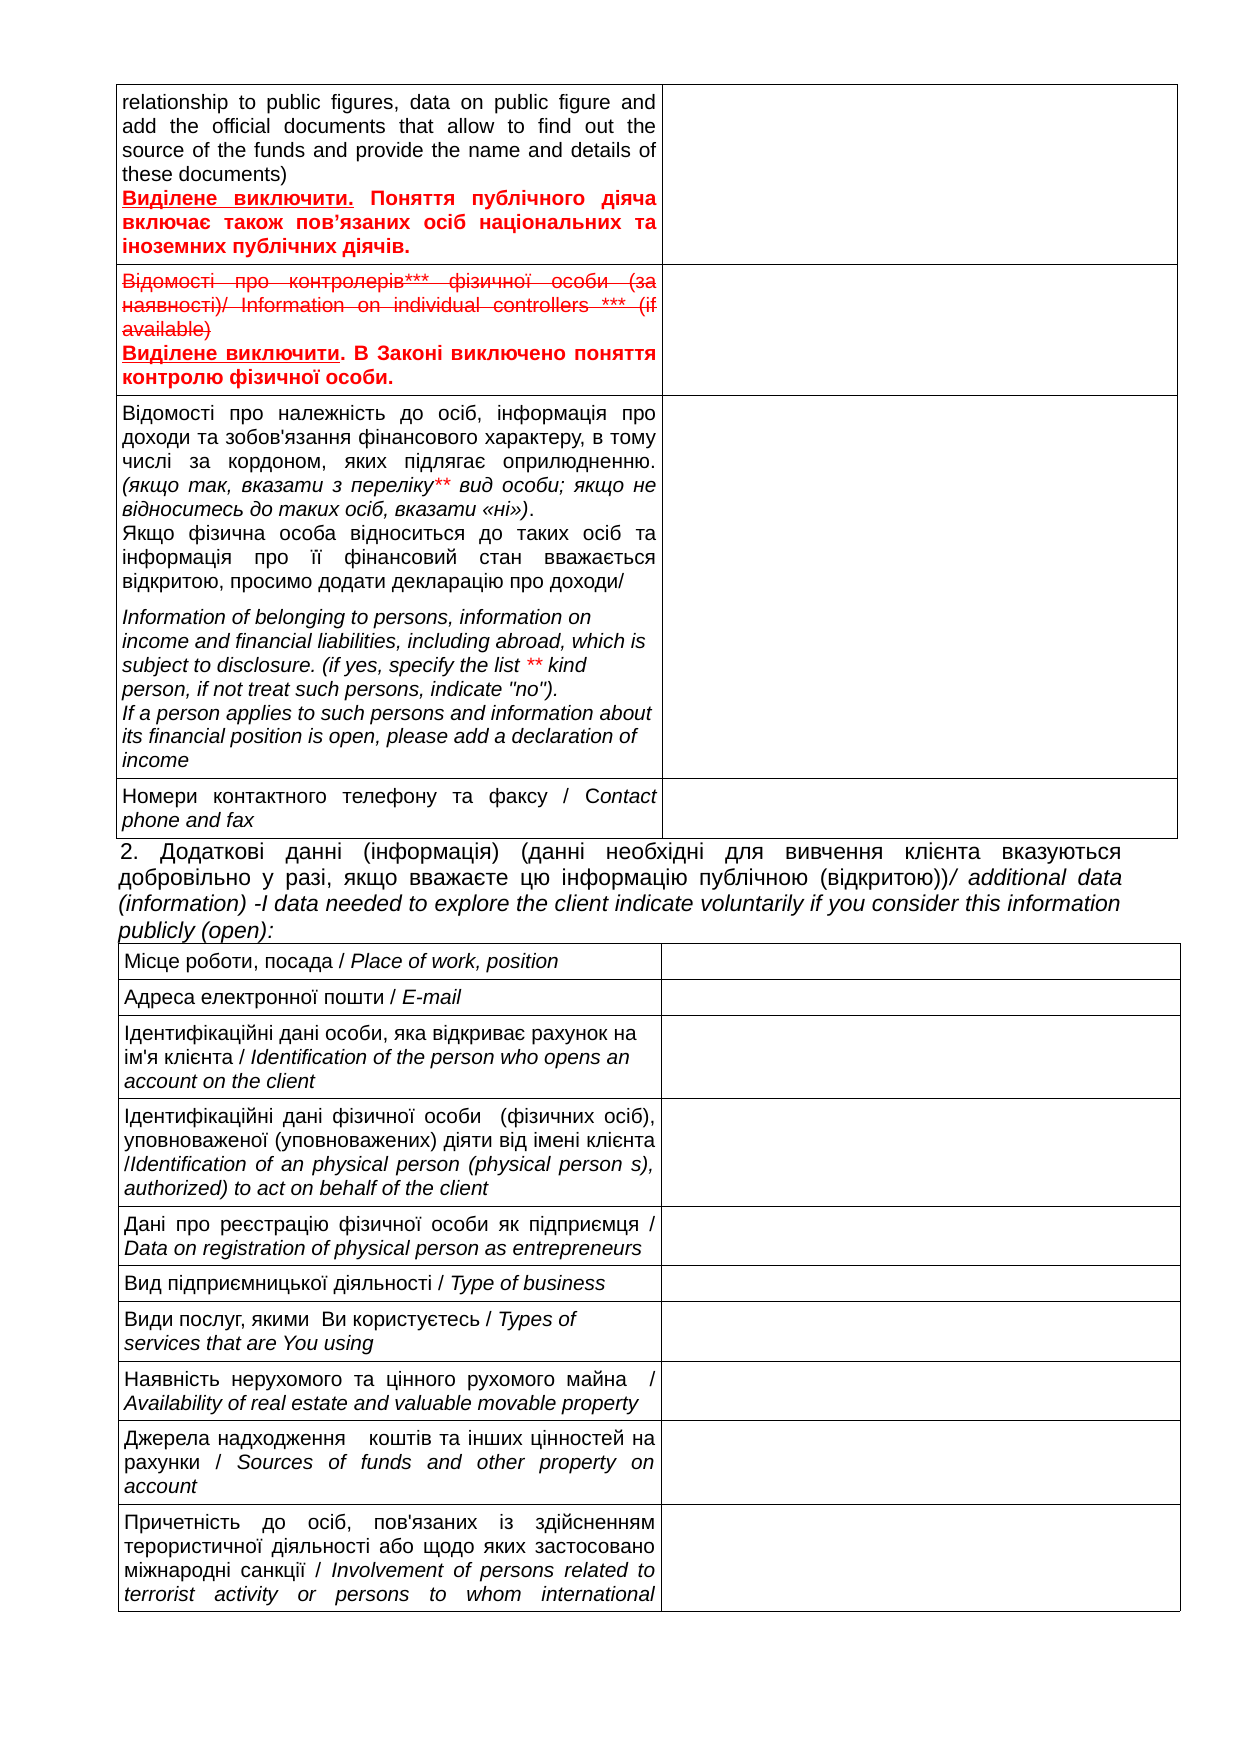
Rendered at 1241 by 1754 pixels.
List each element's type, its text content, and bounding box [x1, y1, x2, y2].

table_cell Ідентифікаційні дані фізичної особи (фізичних осіб), уповноваженої (уповноважених) діяти від імені клієнта /Identification of an physical person (physical person s), authorized) to act on behalf of the client [119, 1099, 661, 1206]
table_cell Вид підприємницької діяльності / Type of business [119, 1266, 661, 1301]
table_cell Дані про реєстрацію фізичної особи як підприємця / Data on registration of physical person as entrepreneurs [119, 1207, 661, 1265]
table_cell Відомості про належність до осіб, інформація про доходи та зобов'язання фінансового характеру, в тому числі за кордоном, яких підлягає оприлюдненню. (якщо так, вказати з переліку** вид особи; якщо не відноситесь до таких осіб, вказати «ні»). Якщо фізична особа відноситься до таких осіб та інформація про її фінансовий стан вважається відкритою, просимо додати декларацію про доходи/ Information of belonging to persons, information on income and financial liabilities, including abroad, which is subject to disclosure. (if yes, specify the list ** kind person, if not treat such persons, indicate "no"). If a person applies to such persons and information about its financial position is open, please add a declaration of income [117, 396, 662, 778]
table_cell [663, 779, 1177, 837]
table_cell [119, 1505, 661, 1611]
text 2. Додаткові данні (інформація) (данні необхідні для вивчення клієнта вказуються добровільно у разі, якщо вважаєте цю інформацію публічною (відкритою))/ additional data (information) -I data needed to explore the client indicate voluntarily if you consider this information publicly (open): [118, 839, 1122, 943]
table_cell [662, 1016, 1180, 1098]
table_cell Види послуг, якими Bи користуєтесь / Types of services that are You using [119, 1302, 661, 1361]
table_cell [663, 396, 1177, 778]
table_cell Джерела надходження коштів та інших цінностей на рахунки / Sources of funds and other property on account [119, 1421, 661, 1504]
table_cell Номери контактного телефону та факсу / Contact phone and fax [117, 779, 662, 837]
table_header [662, 944, 1180, 979]
table_cell [662, 1505, 1180, 1611]
table_cell [663, 265, 1177, 395]
table_cell [662, 1302, 1180, 1361]
table_cell Відомості про контролерів*** фізичної особи (за наявності)/ Information on individual controllers *** (if available) Виділене виключити. В Законі виключено поняття контролю фізичної особи. [117, 265, 662, 395]
table_cell [662, 1099, 1180, 1206]
table_cell Ідентифікаційні дані особи, яка відкриває рахунок на ім'я клієнта / Identification of the person who opens an account on the client [119, 1016, 661, 1098]
table_cell [663, 85, 1177, 263]
table_cell Адреса електронної пошти / E-mail [119, 980, 661, 1014]
table_cell [662, 1362, 1180, 1420]
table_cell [117, 85, 662, 263]
table_cell [662, 1207, 1180, 1265]
table_cell [662, 1421, 1180, 1504]
table_cell [662, 1266, 1180, 1301]
table_cell Наявність нерухомого та цінного рухомого майна / Availability of real estate and valuable movable property [119, 1362, 661, 1420]
table_cell [662, 980, 1180, 1014]
table_header Місце роботи, посада / Place of work, position [119, 944, 661, 979]
